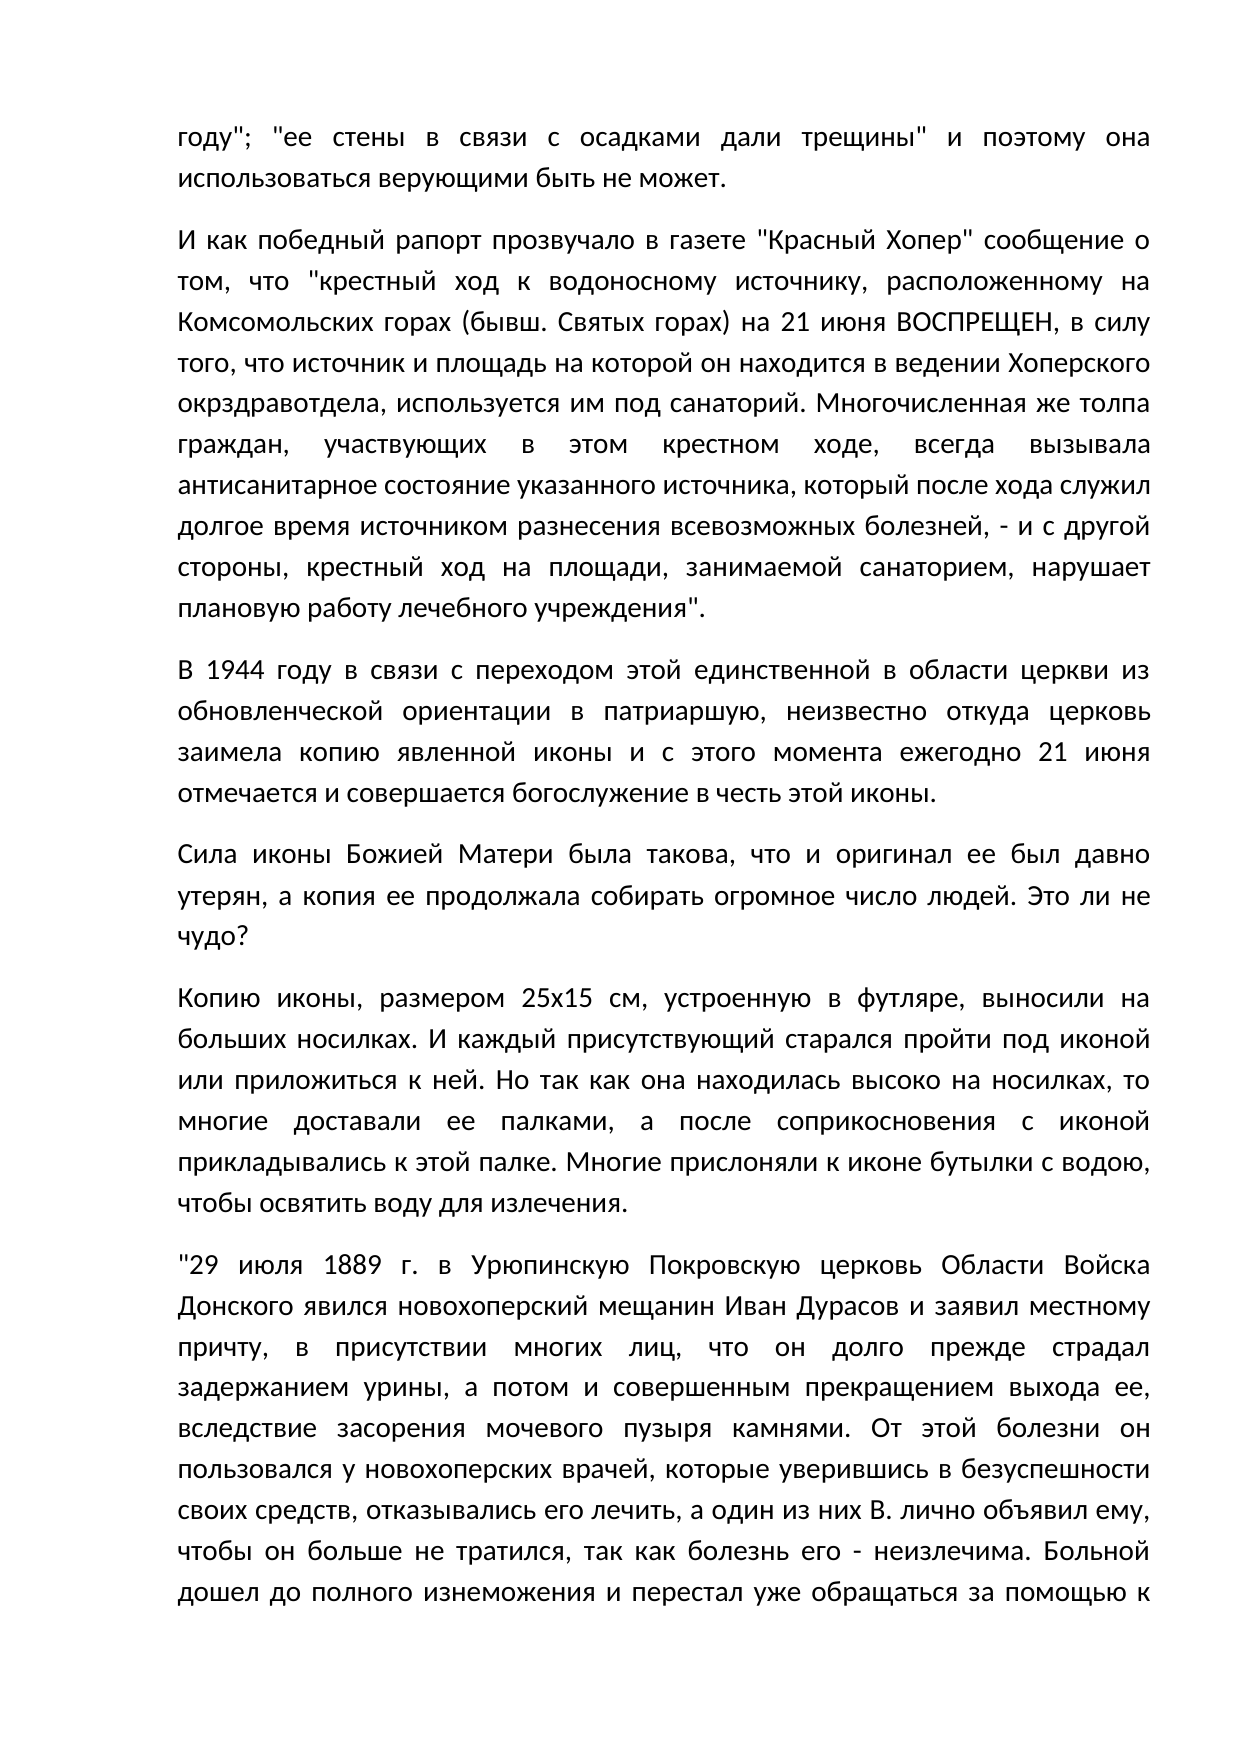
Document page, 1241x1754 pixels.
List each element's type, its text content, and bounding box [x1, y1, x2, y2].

text Копию иконы, размером 25x15 см, устроенную в футляре, выносили на больших носилках. И каждый присутствующий старался пройти под иконой или приложиться к ней. Но так как она находилась высоко на носилках, то многие доставали ее палками, а после соприкосновения с иконой прикладывались к этой палке. Многие прислоняли к иконе бутылки с водою, чтобы освятить воду для излечения. [177, 979, 1152, 1219]
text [177, 118, 1152, 195]
text И как победный рапорт прозвучало в газете "Красный Хопер" сообщение о том, что "крестный ход к водоносному источнику, расположенному на Комсомольских горах (бывш. Святых горах) на 21 июня ВОСПРЕЩЕН, в силу того, что источник и площадь на которой он находится в ведении Хоперского окрздравотдела, используется им под санаторий. Многочисленная же толпа граждан, участвующих в этом крестном ходе, всегда вызывала антисанитарное состояние указанного источника, который после хода служил долгое время источником разнесения всевозможных болезней, - и с другой стороны, крестный ход на площади, занимаемой санаторием, нарушает плановую работу лечебного учреждения". [177, 221, 1152, 625]
text Сила иконы Божией Матери была такова, что и оригинал ее был давно утерян, а копия ее продолжала собирать огромное число людей. Это ли не чудо? [177, 836, 1152, 953]
text В 1944 году в связи с переходом этой единственной в области церкви из обновленческой ориентации в патриаршую, неизвестно откуда церковь заимела копию явленной иконы и с этого момента ежегодно 21 июня отмечается и совершается богослужение в честь этой иконы. [177, 651, 1152, 809]
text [177, 1246, 1152, 1609]
